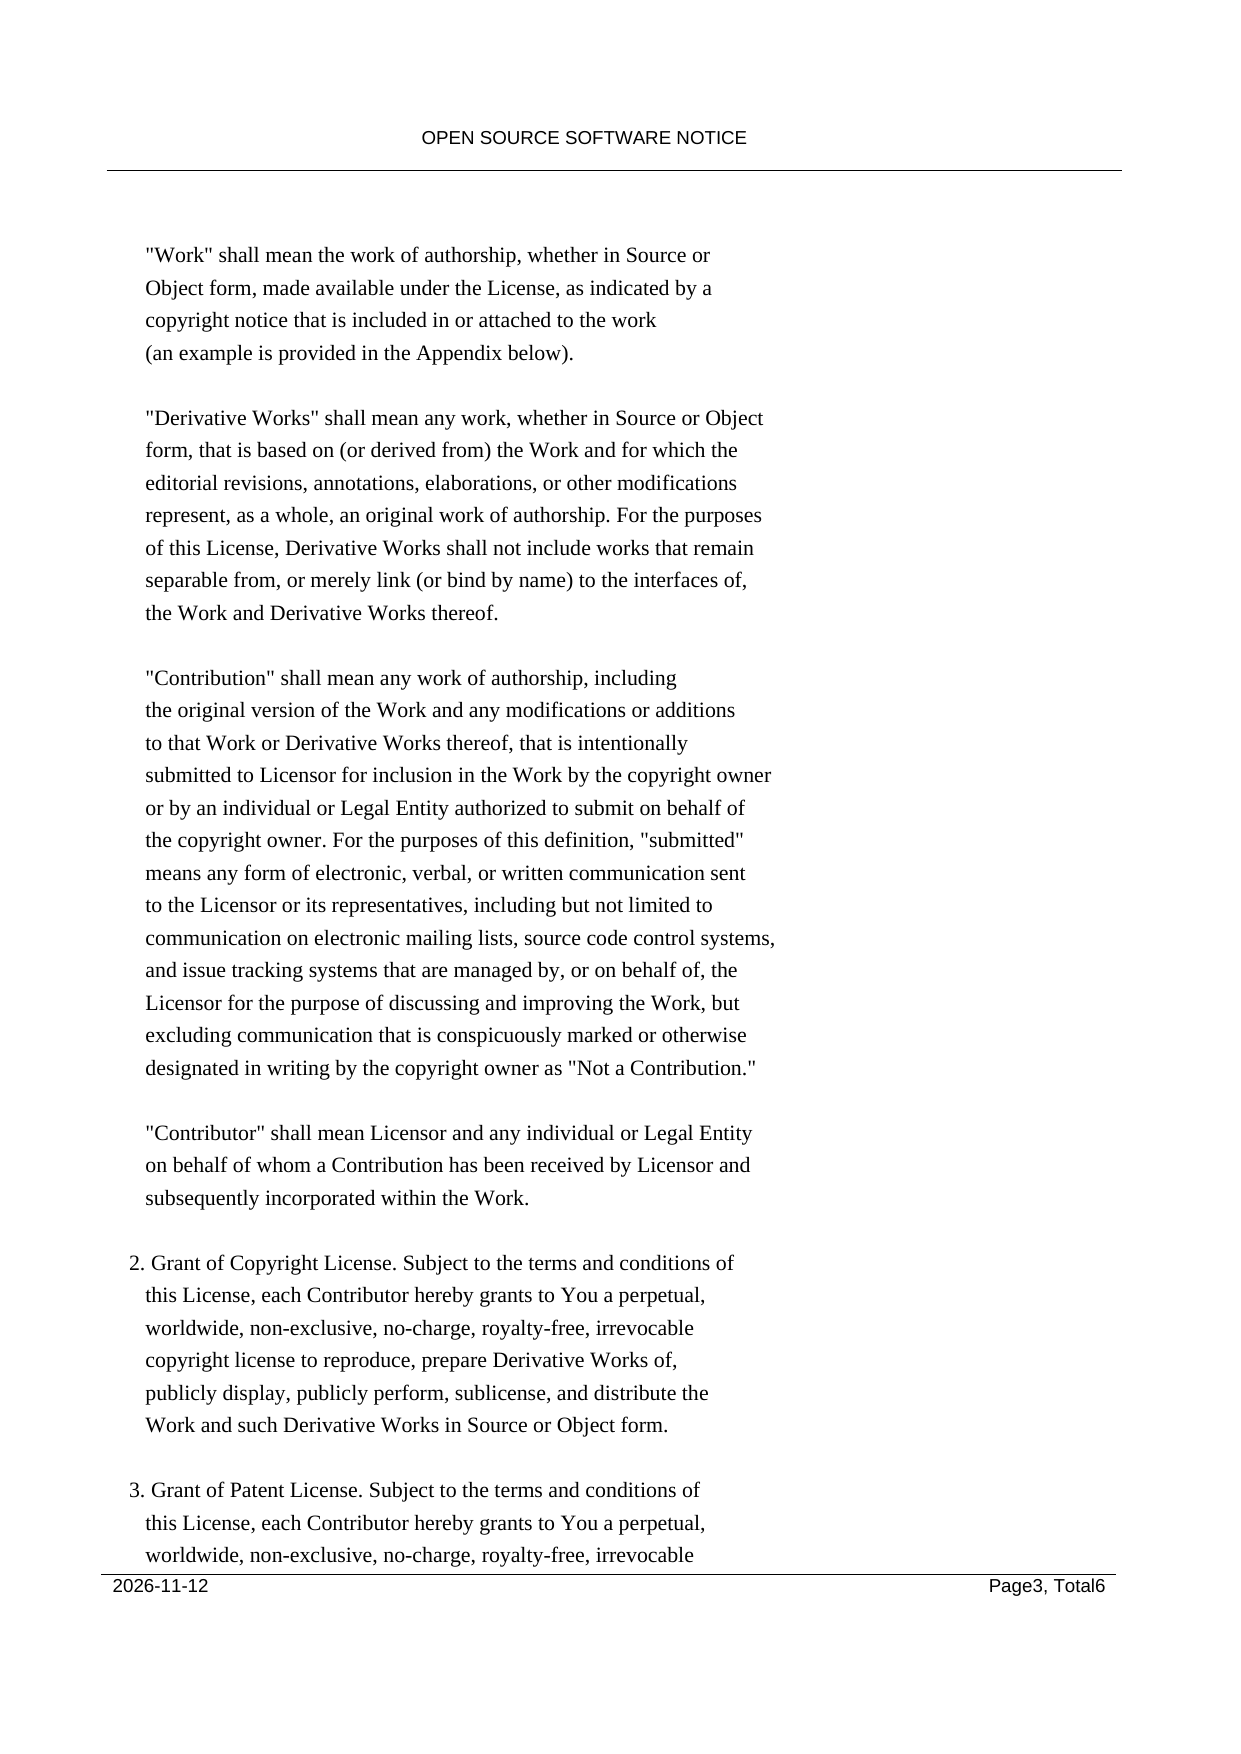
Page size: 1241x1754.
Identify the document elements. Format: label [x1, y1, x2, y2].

text [112, 206, 1128, 1571]
